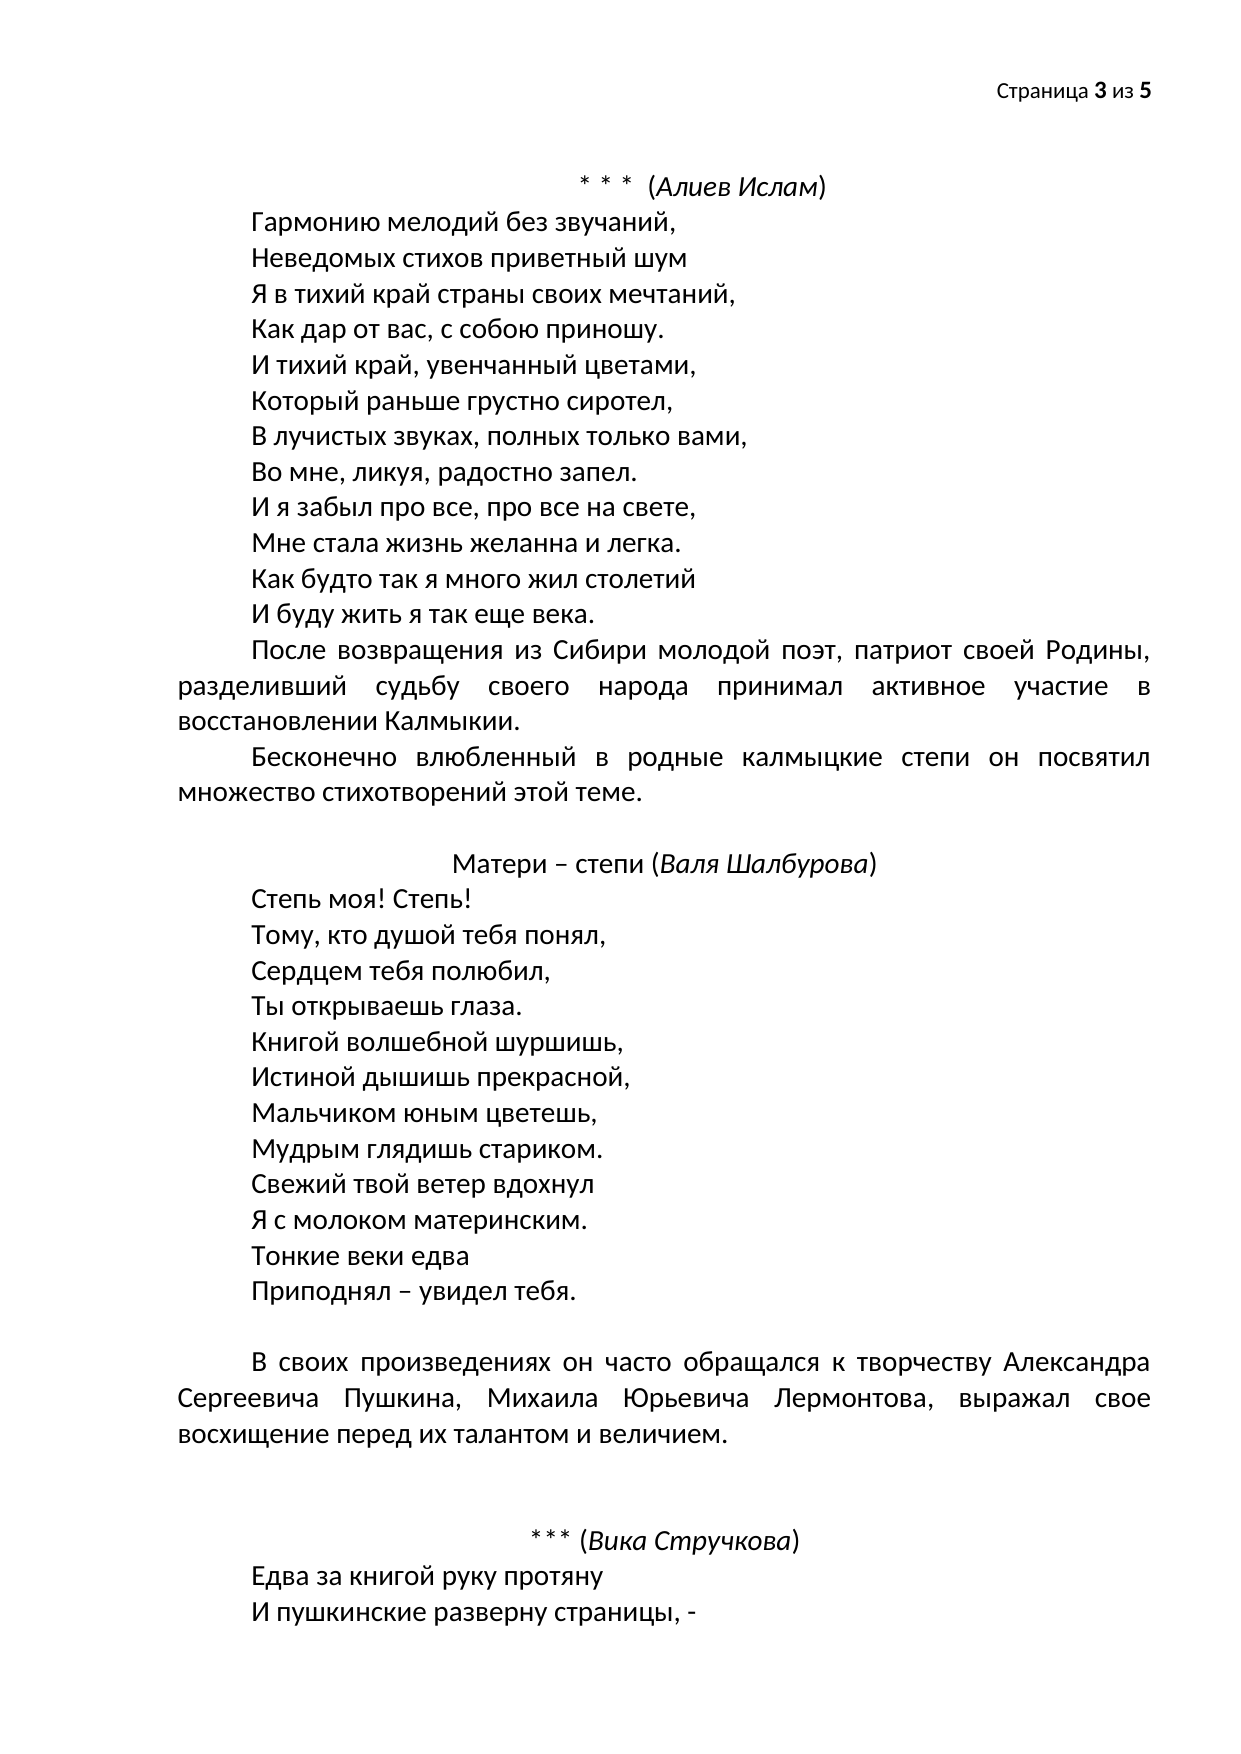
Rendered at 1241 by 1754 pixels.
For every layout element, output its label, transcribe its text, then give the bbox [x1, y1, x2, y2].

list Как дар от вас, с собою приношу. [251, 310, 1152, 346]
list Сердцем тебя полюбил, [251, 952, 1152, 987]
list Я в тихий край страны своих мечтаний, [251, 275, 1152, 310]
list *** (Вика Стручкова) [177, 1522, 1152, 1557]
list Как будто так я много жил столетий [251, 560, 1152, 595]
list Мне стала жизнь желанна и легка. [251, 524, 1152, 560]
list Бесконечно влюбленный в родные калмыцкие степи он посвятил множество стихотворений этой теме. [177, 738, 1152, 809]
list Неведомых стихов приветный шум [251, 239, 1152, 275]
list * * * (Алиев Ислам) [252, 168, 1152, 203]
list Тому, кто душой тебя понял, [251, 916, 1152, 952]
list Приподнял – увидел тебя. [251, 1272, 1152, 1308]
list Свежий твой ветер вдохнул [251, 1165, 1152, 1201]
list Матери – степи (Валя Шалбурова) [177, 845, 1152, 880]
list Ты открываешь глаза. [251, 987, 1152, 1023]
list Во мне, ликуя, радостно запел. [251, 453, 1152, 488]
list Мальчиком юным цветешь, [251, 1094, 1152, 1130]
list Истиной дышишь прекрасной, [251, 1058, 1152, 1094]
list Мудрым глядишь стариком. [251, 1130, 1152, 1165]
list В своих произведениях он часто обращался к творчеству Александра Сергеевича Пушкина, Михаила Юрьевича Лермонтова, выражал свое восхищение перед их талантом и величием. [177, 1343, 1152, 1450]
list И пушкинские разверну страницы, - [251, 1593, 1152, 1628]
list И тихий край, увенчанный цветами, [251, 346, 1152, 382]
list Степь моя! Степь! [251, 880, 1152, 916]
list И буду жить я так еще века. [251, 595, 1152, 631]
list В лучистых звуках, полных только вами, [251, 417, 1152, 453]
list Книгой волшебной шуршишь, [251, 1023, 1152, 1058]
list Я с молоком материнским. [251, 1201, 1152, 1237]
list И я забыл про все, про все на свете, [251, 488, 1152, 524]
list Гармонию мелодий без звучаний, [251, 203, 1152, 239]
list Который раньше грустно сиротел, [251, 382, 1152, 417]
list Едва за книгой руку протяну [251, 1557, 1152, 1593]
list После возвращения из Сибири молодой поэт, патриот своей Родины, разделивший судьбу своего народа принимал активное участие в восстановлении Калмыкии. [177, 631, 1152, 738]
list Тонкие веки едва [251, 1237, 1152, 1272]
